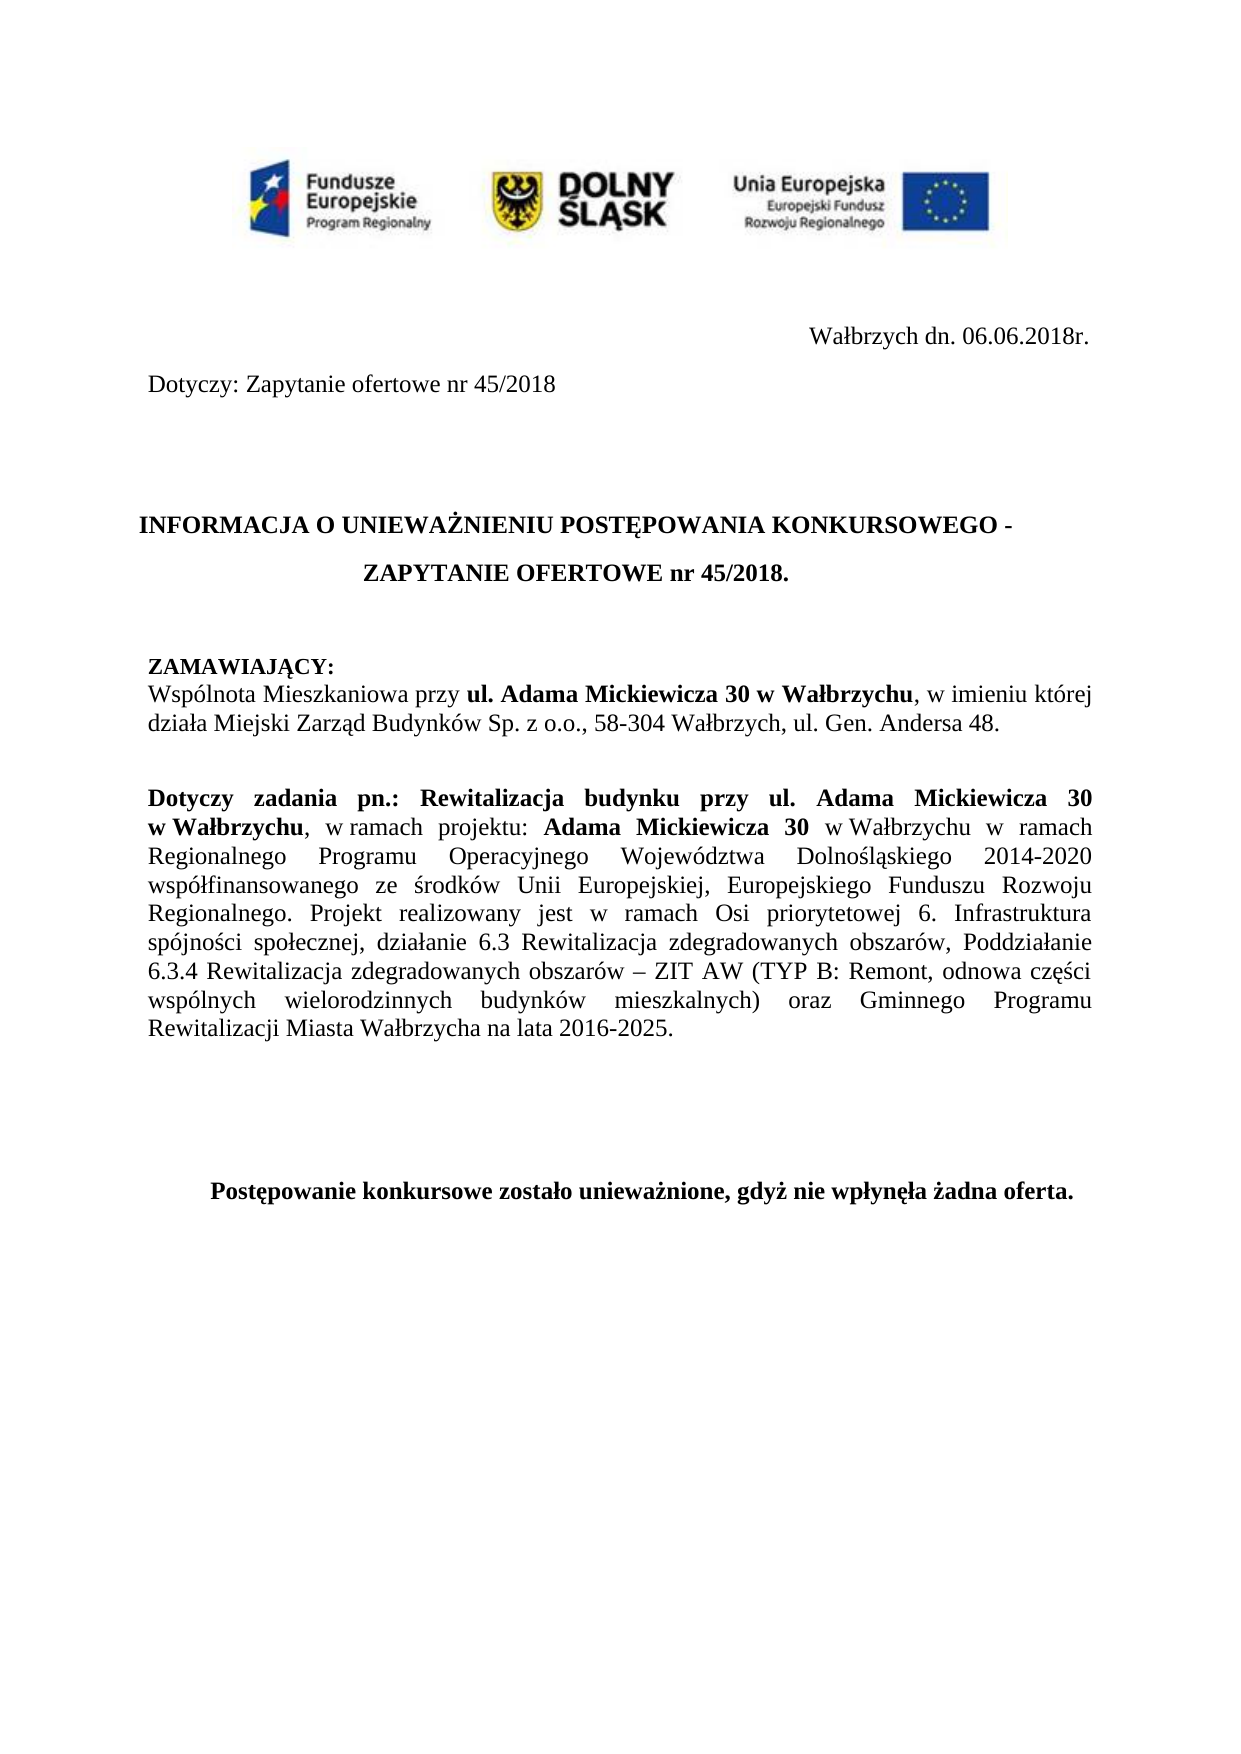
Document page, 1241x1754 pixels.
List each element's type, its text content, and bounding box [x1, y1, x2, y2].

text Dotyczy: Zapytanie ofertowe nr 45/2018 [148, 369, 1093, 398]
text Wałbrzych dn. 06.06.2018r. [148, 321, 1093, 350]
text Wspólnota Mieszkaniowa przy ul. Adama Mickiewicza 30 w Wałbrzychu, w imieniu której działa Miejski Zarząd Budynków Sp. z o.o., 58-304 Wałbrzych, ul. Gen. Andersa 48. [148, 679, 1093, 737]
text ZAPYTANIE OFERTOWE nr 45/2018. [59, 558, 1093, 587]
text Dotyczy zadania pn.: Rewitalizacja budynku przy ul. Adama Mickiewicza 30 w Wałbrzychu, w ramach projektu: Adama Mickiewicza 30 w Wałbrzychu w ramach Regionalnego Programu Operacyjnego Województwa Dolnośląskiego 2014-2020 współfinansowanego ze środków Unii Europejskiej, Europejskiego Funduszu Rozwoju Regionalnego. Projekt realizowany jest w ramach Osi priorytetowej 6. Infrastruktura spójności społecznej, działanie 6.3 Rewitalizacja zdegradowanych obszarów, Poddziałanie 6.3.4 Rewitalizacja zdegradowanych obszarów – ZIT AW (TYP B: Remont, odnowa części wspólnych wielorodzinnych budynków mieszkalnych) oraz Gminnego Programu Rewitalizacji Miasta Wałbrzycha na lata 2016-2025. [148, 783, 1093, 1042]
text INFORMACJA O UNIEWAŻNIENIU POSTĘPOWANIA KONKURSOWEGO - [59, 510, 1093, 539]
picture [232, 147, 1008, 256]
text Postępowanie konkursowe zostało unieważnione, gdyż nie wpłynęła żadna oferta. [148, 1176, 1093, 1205]
text ZAMAWIAJĄCY: [148, 653, 1093, 679]
